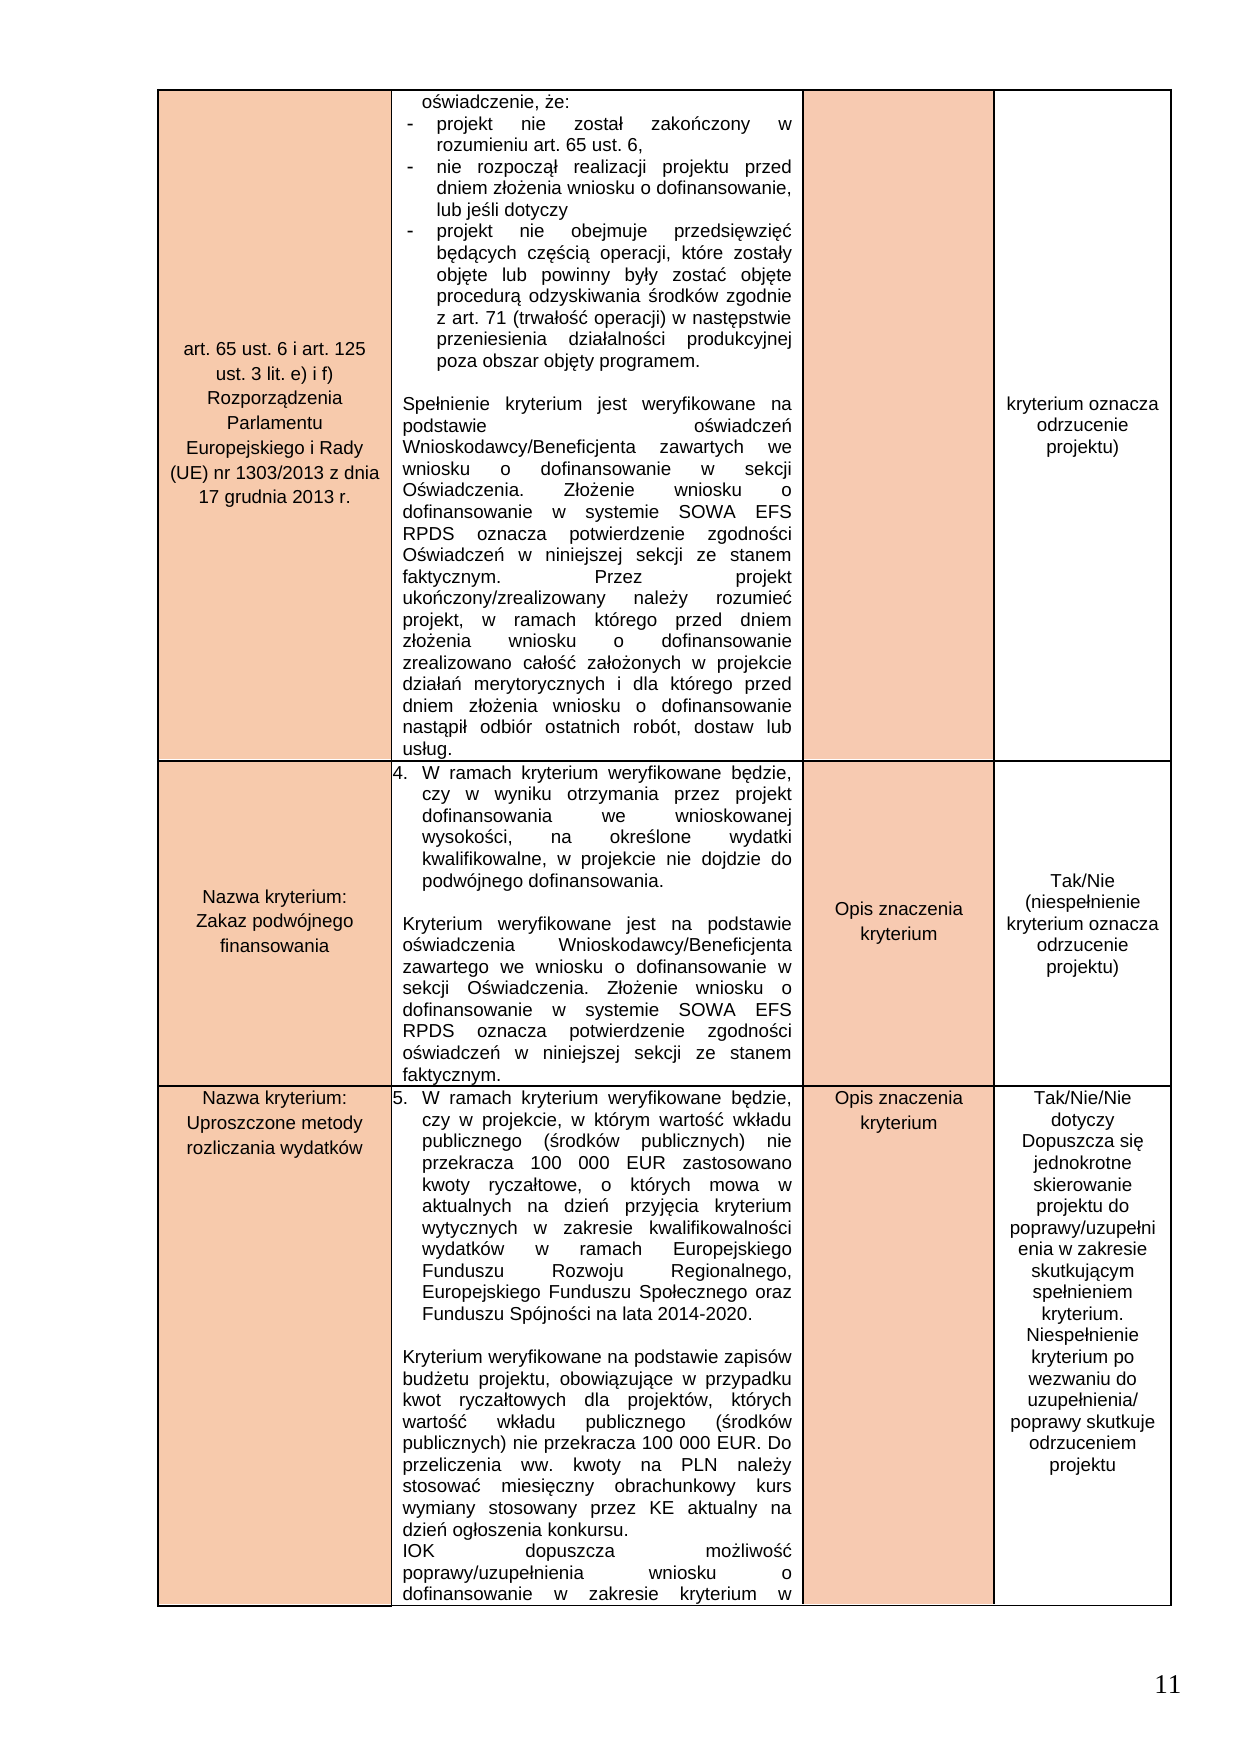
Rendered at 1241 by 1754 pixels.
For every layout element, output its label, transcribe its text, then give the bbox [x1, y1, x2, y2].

table_cell W ramach kryterium weryfikowane będzie, czy w wyniku otrzymania przez projekt dofinansowania we wnioskowanej wysokości, na określone wydatki kwalifikowalne, w projekcie nie dojdzie do podwójnego dofinansowania. Kryterium weryfikowane jest na podstawie oświadczenia Wnioskodawcy/Beneficjenta zawartego we wniosku o dofinansowanie w sekcji Oświadczenia. Złożenie wniosku o dofinansowanie w systemie SOWA EFS RPDS oznacza potwierdzenie zgodności oświadczeń w niniejszej sekcji ze stanem faktycznym. [392, 762, 802, 1085]
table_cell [804, 1087, 993, 1604]
table_cell Tak/Nie (niespełnienie kryterium oznacza odrzucenie projektu) [995, 762, 1170, 1085]
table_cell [159, 1087, 391, 1604]
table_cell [159, 91, 391, 759]
table_cell Opis znaczenia kryterium [804, 762, 993, 1085]
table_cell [995, 91, 1170, 759]
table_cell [804, 91, 993, 759]
table_cell Nazwa kryterium: Zakaz podwójnego finansowania [159, 762, 391, 1085]
